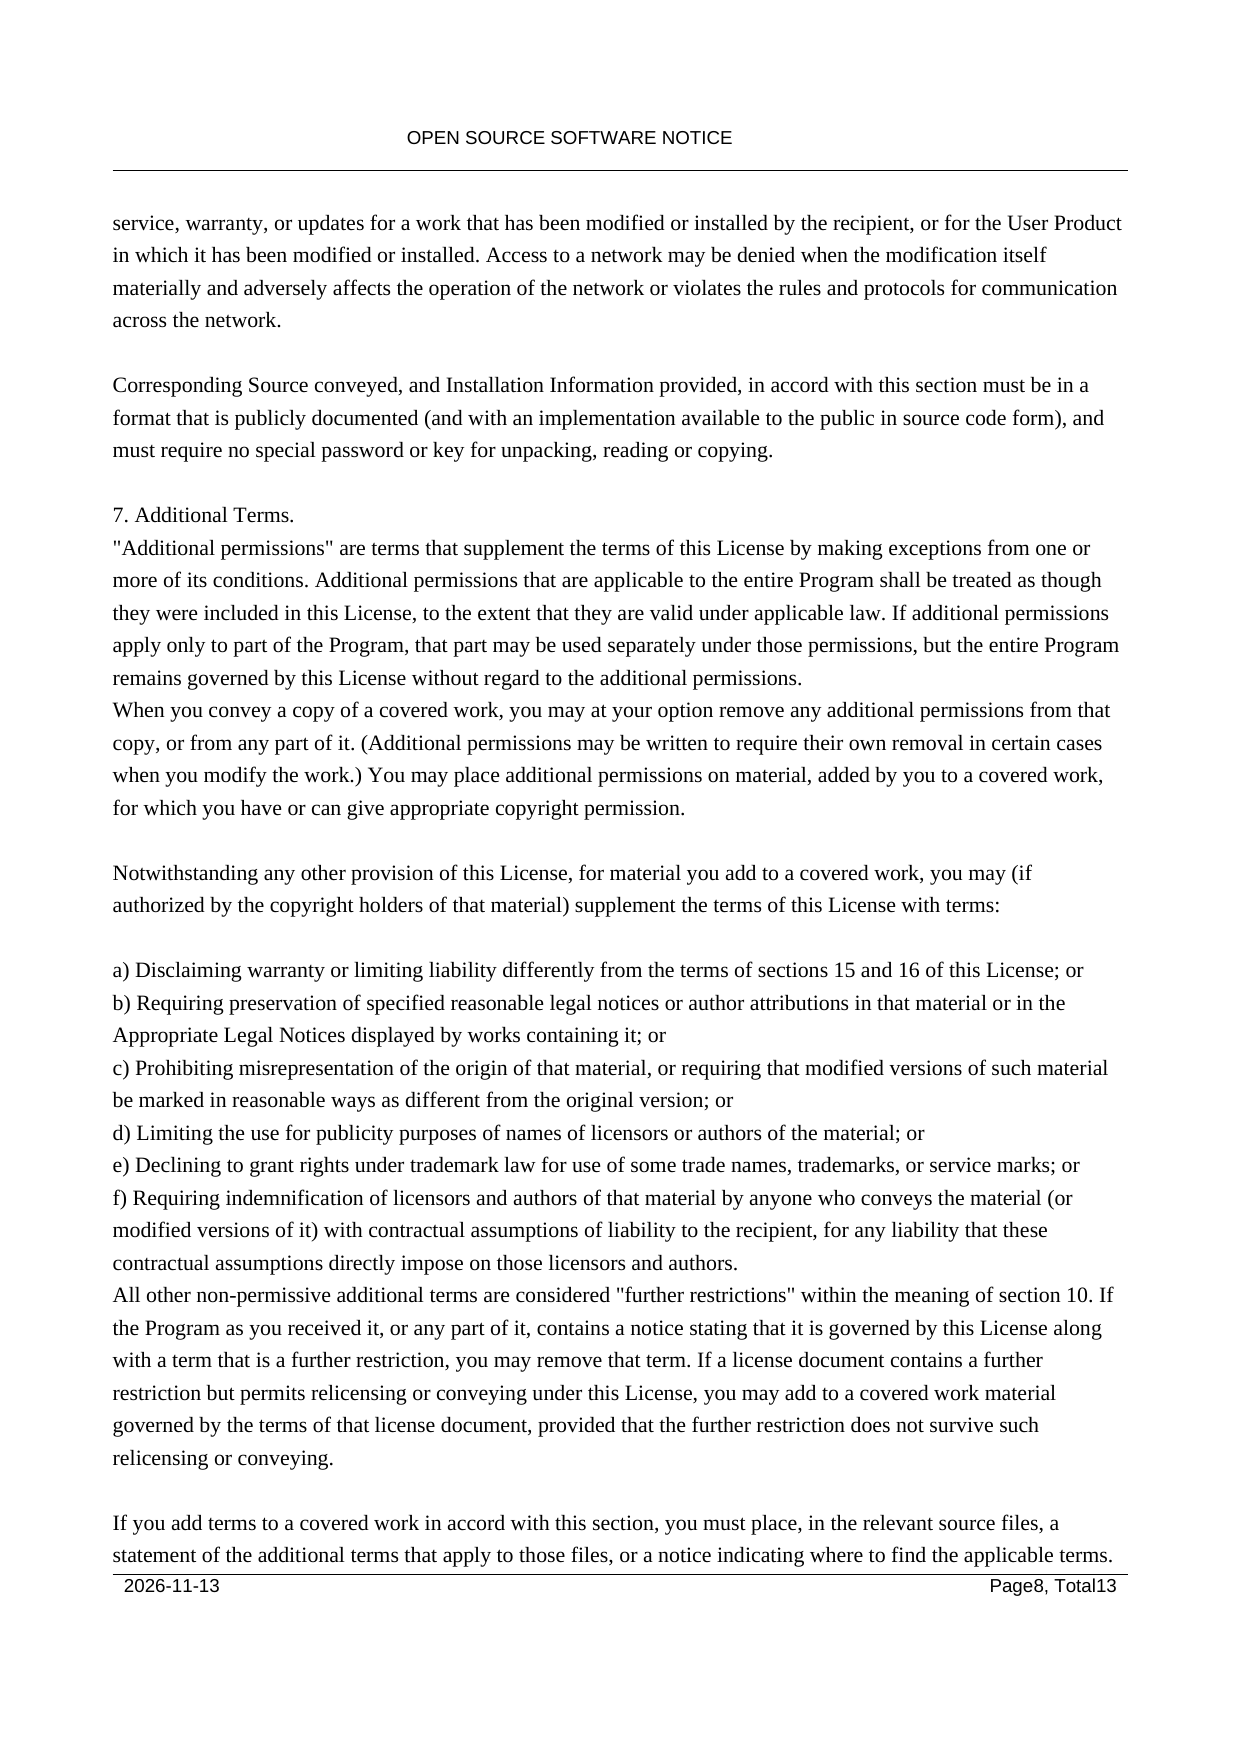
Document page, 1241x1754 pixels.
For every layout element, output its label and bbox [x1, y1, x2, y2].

text [112, 206, 1128, 1571]
